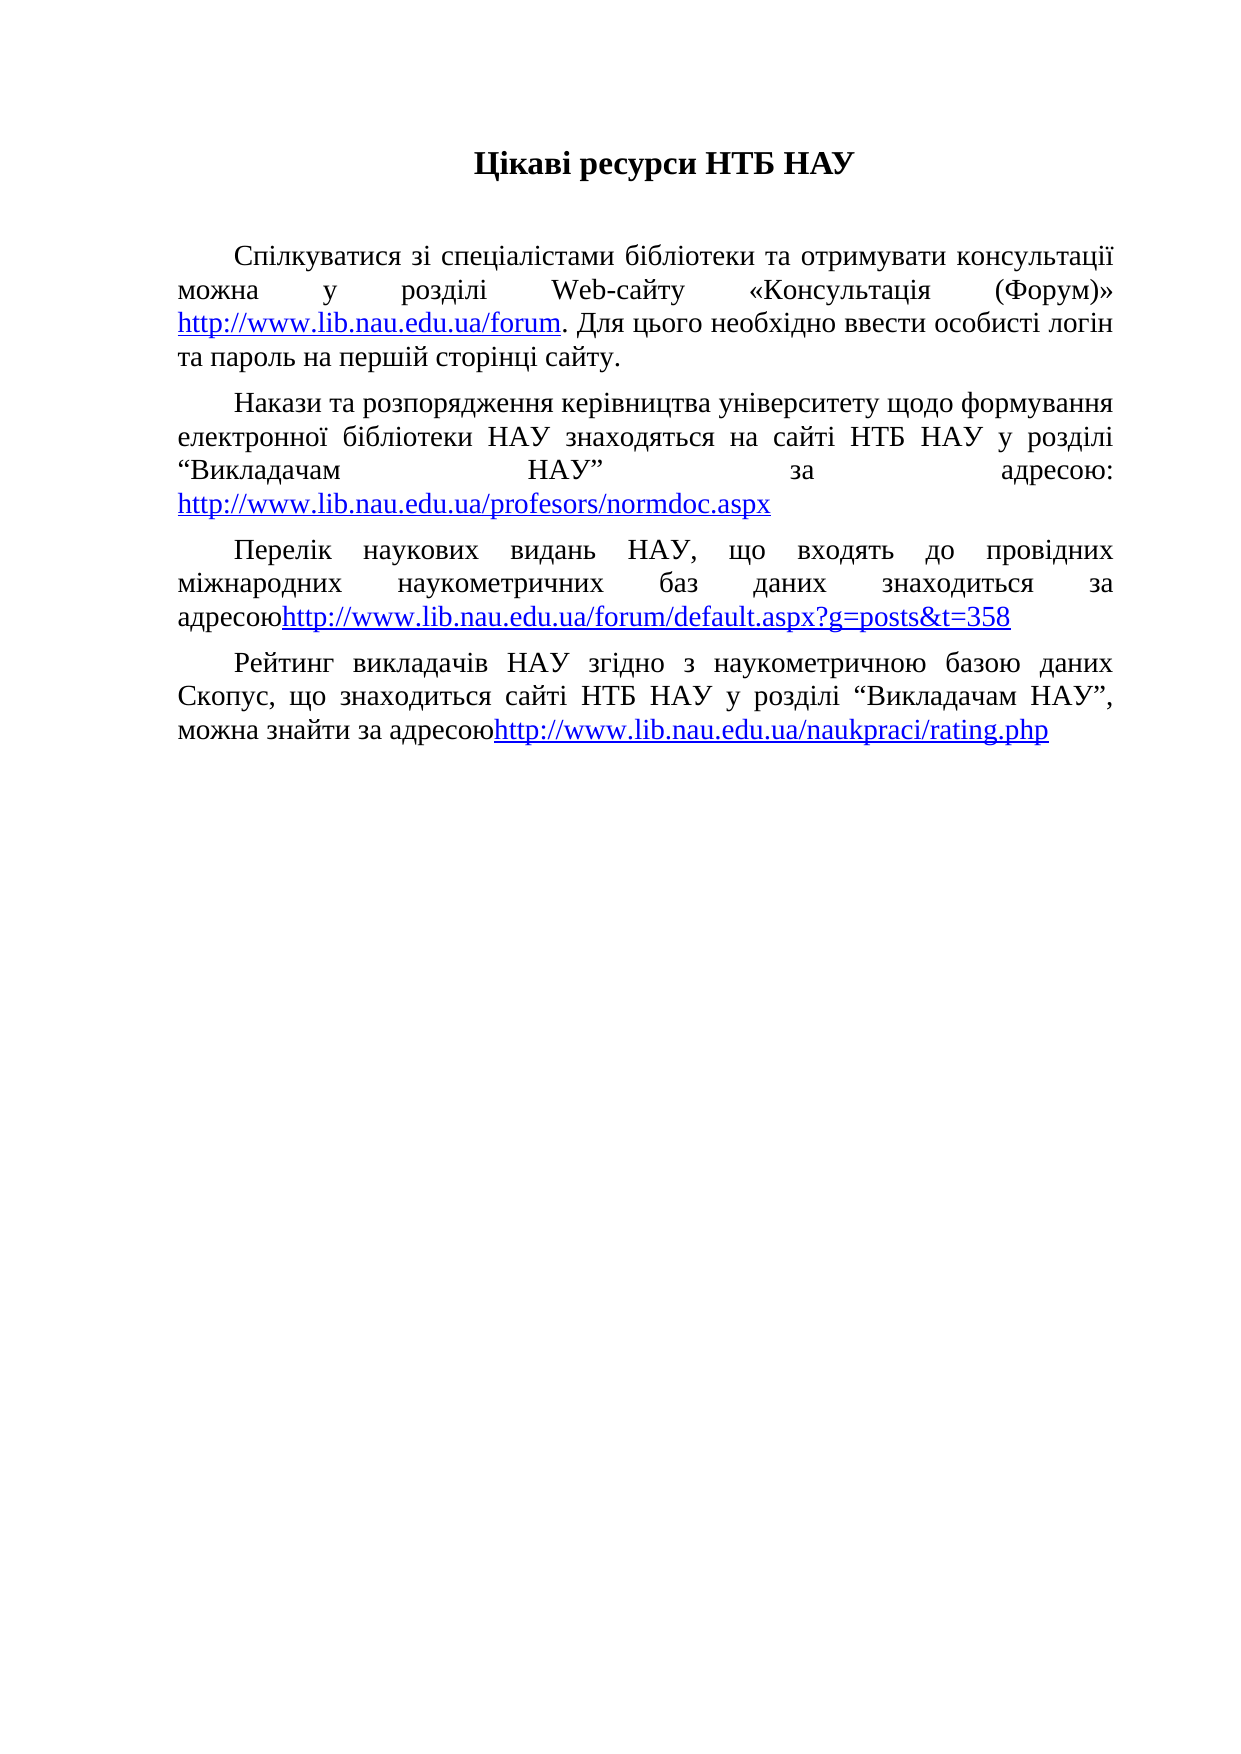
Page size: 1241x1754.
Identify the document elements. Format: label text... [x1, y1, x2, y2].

text Накази та розпорядження керівництва університету щодо формування електронної бібліотеки НАУ знаходяться на сайті НТБ НАУ у розділі “Викладачам НАУ” за адресою: http://www.lib.nau.edu.ua/profesors/normdoc.aspx [177, 385, 1114, 519]
text Перелік наукових видань НАУ, що входять до провідних міжнародних наукометричних баз даних знаходиться за адресоюhttp://www.lib.nau.edu.ua/forum/default.aspx?g=posts&t=358 [177, 532, 1114, 632]
text Рейтинг викладачів НАУ згідно з наукометричною базою даних Скопус, що знаходиться сайті НТБ НАУ у розділі “Викладачам НАУ”, можна знайти за адресоюhttp://www.lib.nau.edu.ua/naukpraci/rating.php [177, 645, 1114, 746]
text Цікаві ресурси НТБ НАУ [177, 143, 1152, 181]
text Спілкуватися зі спеціалістами бібліотеки та отримувати консультації можна у розділі Web-сайту «Консультація (Форум)» http://www.lib.nau.edu.ua/forum. Для цього необхідно ввести особисті логін та пароль на першій сторінці сайту. [177, 238, 1114, 373]
